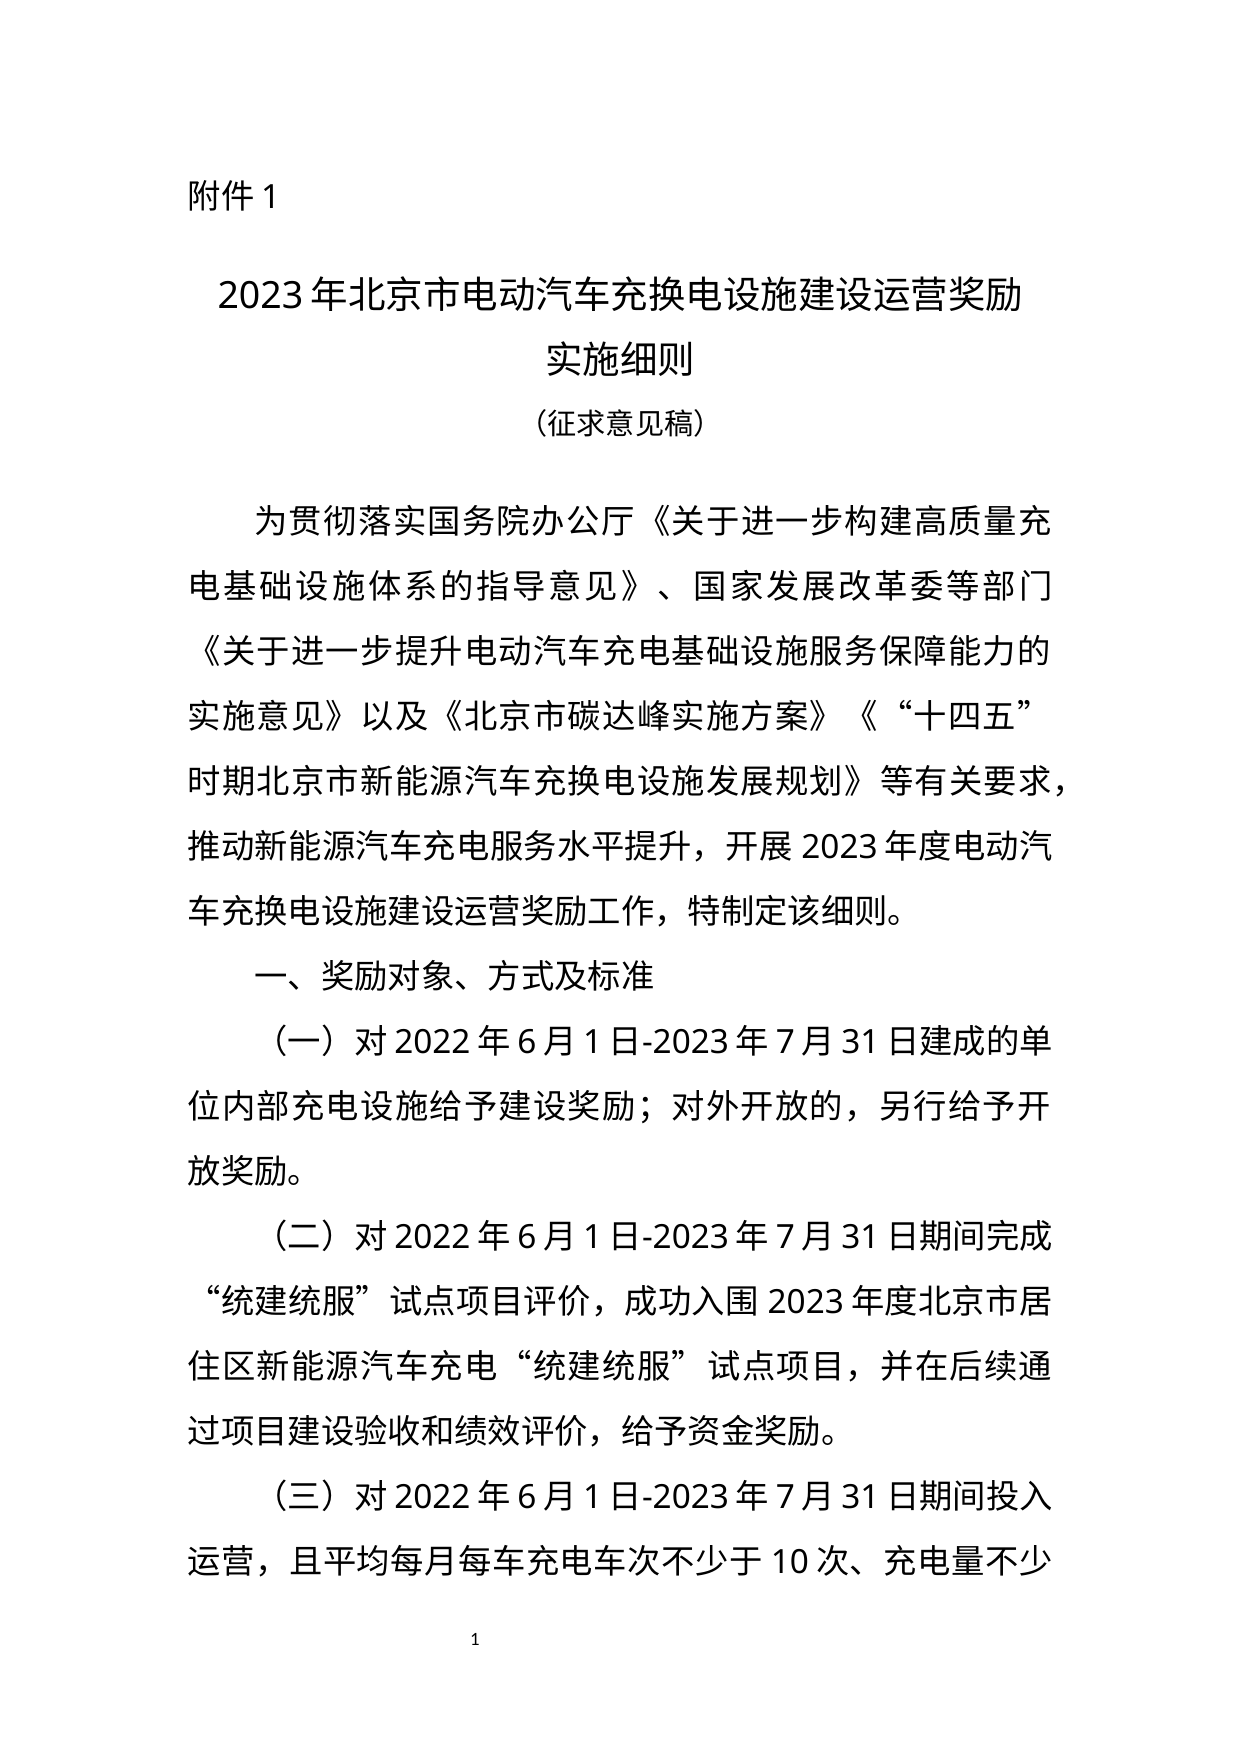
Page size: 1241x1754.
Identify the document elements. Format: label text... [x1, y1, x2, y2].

text 一、奖励对象、方式及标准 [187, 942, 1053, 1007]
text （征求意见稿） [187, 389, 1053, 454]
text 附件1 [187, 162, 1053, 227]
text 实施细则 [187, 324, 1053, 389]
text 为贯彻落实国务院办公厅《关于进一步构建高质量充电基础设施体系的指导意见》、国家发展改革委等部门《关于进一步提升电动汽车充电基础设施服务保障能力的实施意见》以及《北京市碳达峰实施方案》《“十四五”时期北京市新能源汽车充换电设施发展规划》等有关要求，推动新能源汽车充电服务水平提升，开展2023年度电动汽车充换电设施建设运营奖励工作，特制定该细则。 [187, 487, 1053, 942]
text （二）对2022年6月1日-2023年7月31日期间完成“统建统服”试点项目评价，成功入围2023年度北京市居住区新能源汽车充电“统建统服”试点项目，并在后续通过项目建设验收和绩效评价，给予资金奖励。 [187, 1202, 1053, 1462]
text 2023年北京市电动汽车充换电设施建设运营奖励 [187, 259, 1053, 324]
text （一）对2022年6月1日-2023年7月31日建成的单位内部充电设施给予建设奖励；对外开放的，另行给予开放奖励。 [187, 1007, 1053, 1202]
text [187, 1462, 1053, 1592]
